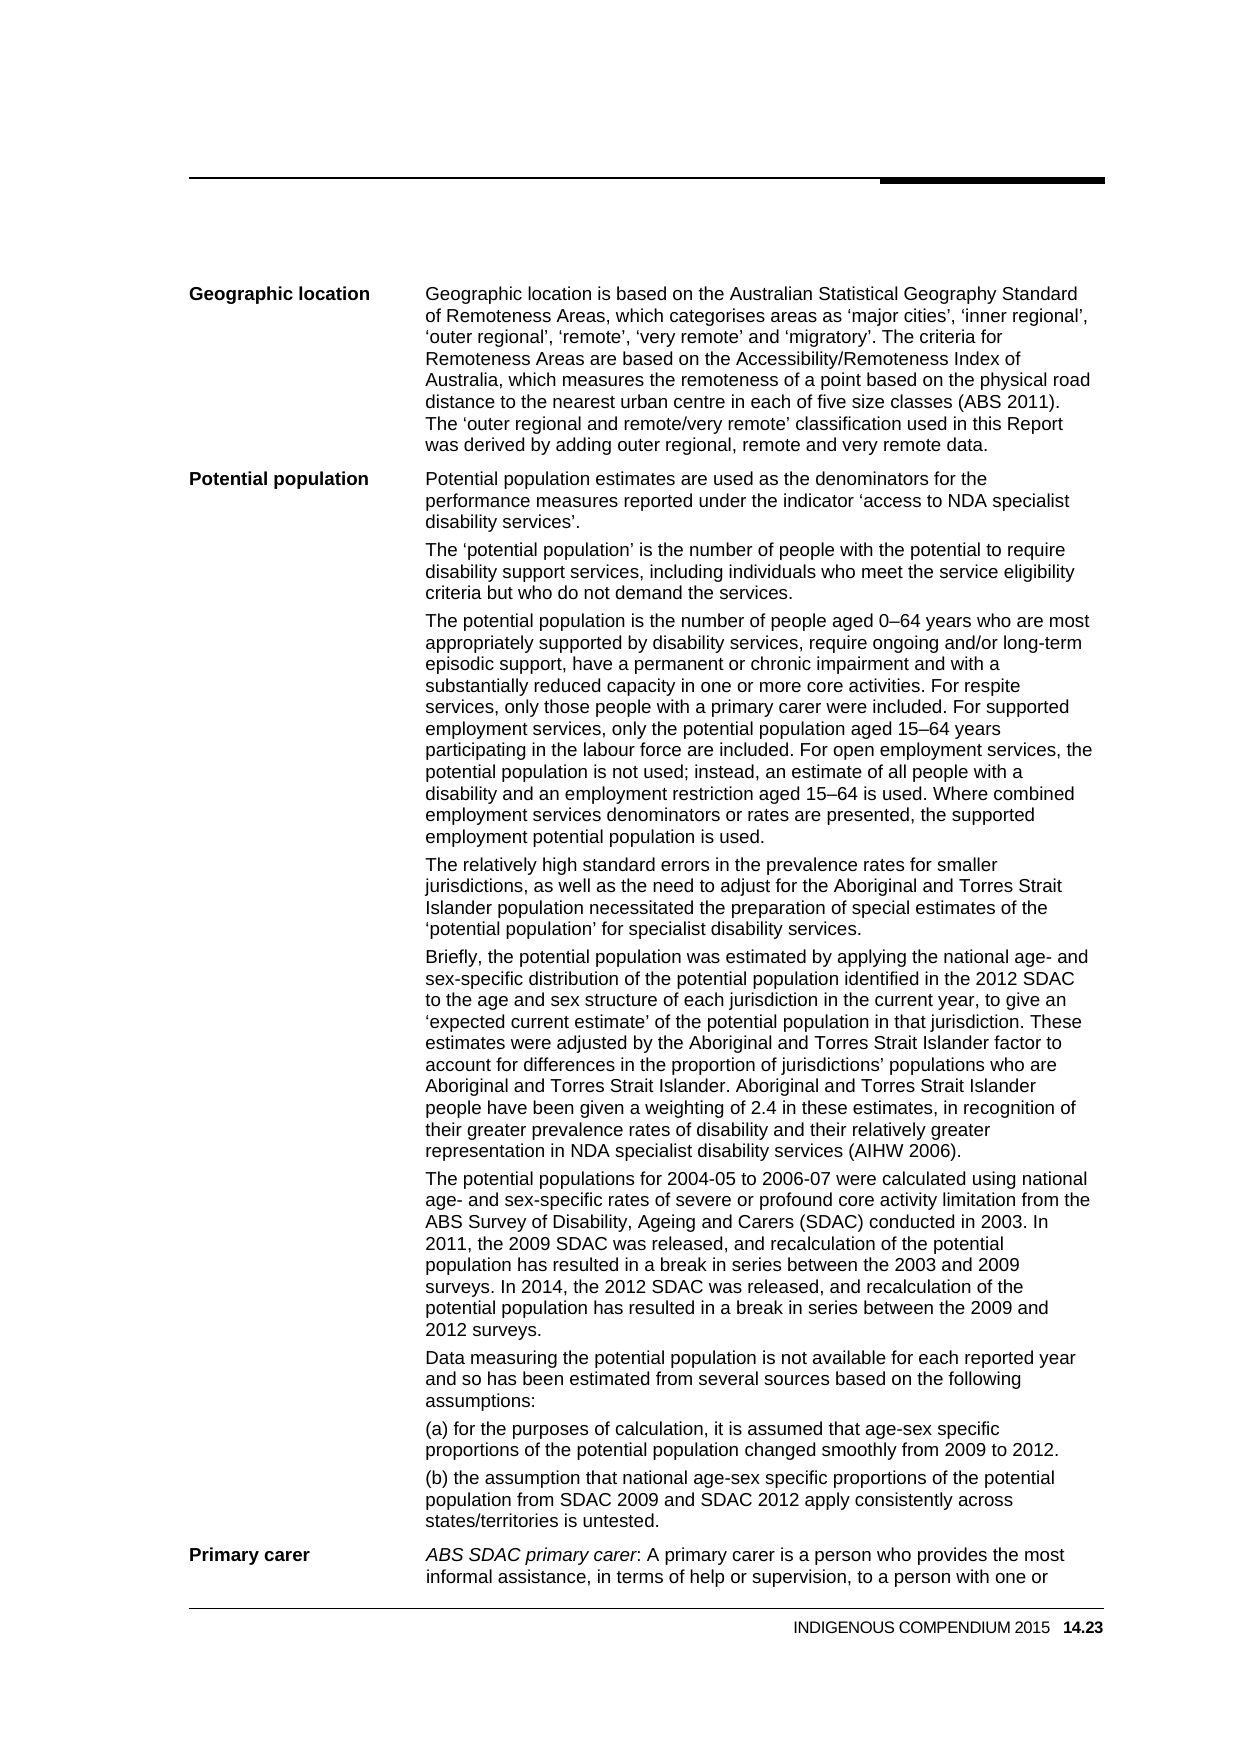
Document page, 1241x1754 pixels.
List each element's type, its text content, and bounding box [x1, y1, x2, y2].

table_cell Potential population [189, 462, 425, 1538]
table_cell Potential population estimates are used as the denominators for the performance measures reported under the indicator ‘access to NDA specialist disability services’. The ‘potential population’ is the number of people with the potential to require disability support services, including individuals who meet the service eligibility criteria but who do not demand the services. The potential population is the number of people aged 0–64 years who are most appropriately supported by disability services, require ongoing and/or long-term episodic support, have a permanent or chronic impairment and with a substantially reduced capacity in one or more core activities. For respite services, only those people with a primary carer were included. For supported employment services, only the potential population aged 15–64 years participating in the labour force are included. For open employment services, the potential population is not used; instead, an estimate of all people with a disability and an employment restriction aged 15–64 is used. Where combined employment services denominators or rates are presented, the supported employment potential population is used. The relatively high standard errors in the prevalence rates for smaller jurisdictions, as well as the need to adjust for the Aboriginal and Torres Strait Islander population necessitated the preparation of special estimates of the ‘potential population’ for specialist disability services. Briefly, the potential population was estimated by applying the national age- and sex-specific distribution of the potential population identified in the 2012 SDAC to the age and sex structure of each jurisdiction in the current year, to give an ‘expected current estimate’ of the potential population in that jurisdiction. These estimates were adjusted by the Aboriginal and Torres Strait Islander factor to account for differences in the proportion of jurisdictions’ populations who are Aboriginal and Torres Strait Islander. Aboriginal and Torres Strait Islander people have been given a weighting of 2.4 in these estimates, in recognition of their greater prevalence rates of disability and their relatively greater representation in NDA specialist disability services (AIHW 2006). The potential populations for 2004-05 to 2006-07 were calculated using national age- and sex-specific rates of severe or profound core activity limitation from the ABS Survey of Disability, Ageing and Carers (SDAC) conducted in 2003. In 2011, the 2009 SDAC was released, and recalculation of the potential population has resulted in a break in series between the 2003 and 2009 surveys. In 2014, the 2012 SDAC was released, and recalculation of the potential population has resulted in a break in series between the 2009 and 2012 surveys. Data measuring the potential population is not available for each reported year and so has been estimated from several sources based on the following assumptions: (a) for the purposes of calculation, it is assumed that age-sex specific proportions of the potential population changed smoothly from 2009 to 2012. (b) the assumption that national age-sex specific proportions of the potential population from SDAC 2009 and SDAC 2012 apply consistently across states/territories is untested. [425, 462, 1104, 1538]
table_cell Geographic location is based on the Australian Statistical Geography Standard of Remoteness Areas, which categorises areas as ‘major cities’, ‘inner regional’, ‘outer regional’, ‘remote’, ‘very remote’ and ‘migratory’. The criteria for Remoteness Areas are based on the Accessibility/Remoteness Index of Australia, which measures the remoteness of a point based on the physical road distance to the nearest urban centre in each of five size classes (ABS 2011). The ‘outer regional and remote/very remote’ classification used in this Report was derived by adding outer regional, remote and very remote data. [425, 277, 1104, 462]
table_cell Primary carer [189, 1538, 425, 1587]
table_cell Geographic location [189, 277, 425, 462]
